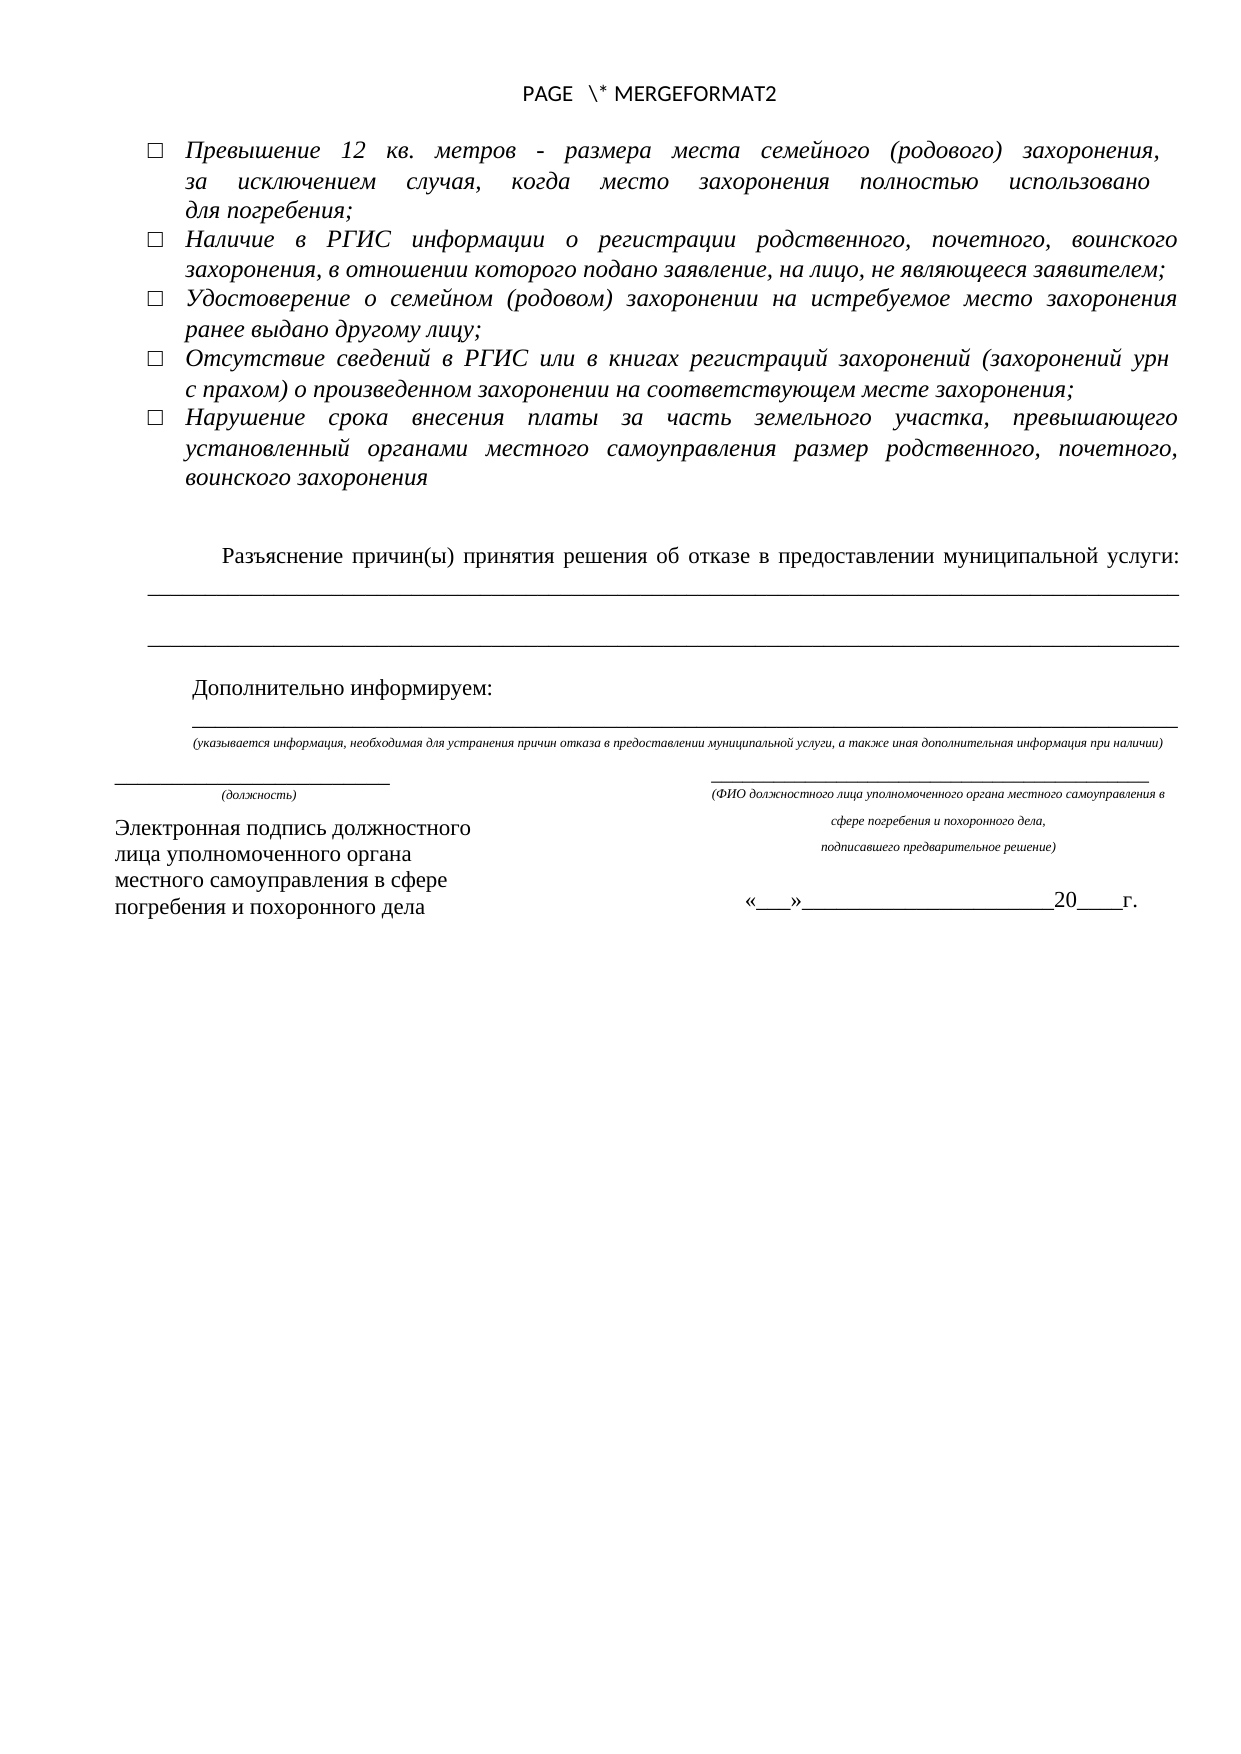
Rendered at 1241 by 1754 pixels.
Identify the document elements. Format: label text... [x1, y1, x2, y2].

text Дополнительно информируем: ______________________________________________________________________________________ [192, 674, 1181, 731]
text __________________________________________________________________________________________ [148, 623, 1181, 649]
table_header __________________________________________ (ФИО должностного лица уполномоченного органа местного самоуправления в сфере погребения и похоронного дела, подписавшего предварительное решение) «___»______________________20____г. [502, 761, 1181, 988]
list Наличие в РГИС информации о регистрации родственного, почетного, воинского захоронения, в отношении которого подано заявление, на лицо, не являющееся заявителем; [148, 224, 1181, 283]
list Нарушение срока внесения платы за часть земельного участка, превышающего установленный органами местного самоуправления размер родственного, почетного, воинского захоронения [148, 402, 1181, 491]
table_header ________________________ (должность) Электронная подпись должностного лица уполномоченного органа местного самоуправления в сфере погребения и похоронного дела [103, 761, 502, 988]
list Отсутствие сведений в РГИС или в книгах регистраций захоронений (захоронений урн с прахом) о произведенном захоронении на соответствующем месте захоронения; [148, 343, 1181, 402]
list Превышение 12 кв. метров - размера места семейного (родового) захоронения, за исключением случая, когда место захоронения полностью использовано для погребения; [148, 135, 1181, 224]
text (указывается информация, необходимая для устранения причин отказа в предоставлении муниципальной услуги, а также иная дополнительная информация при наличии) [177, 734, 1181, 761]
list Удостоверение о семейном (родовом) захоронении на истребуемое место захоронения ранее выдано другому лицу; [148, 283, 1181, 343]
text Разъяснение причин(ы) принятия решения об отказе в предоставлении муниципальной услуги: __________________________________________________________________________________________ [148, 542, 1181, 598]
